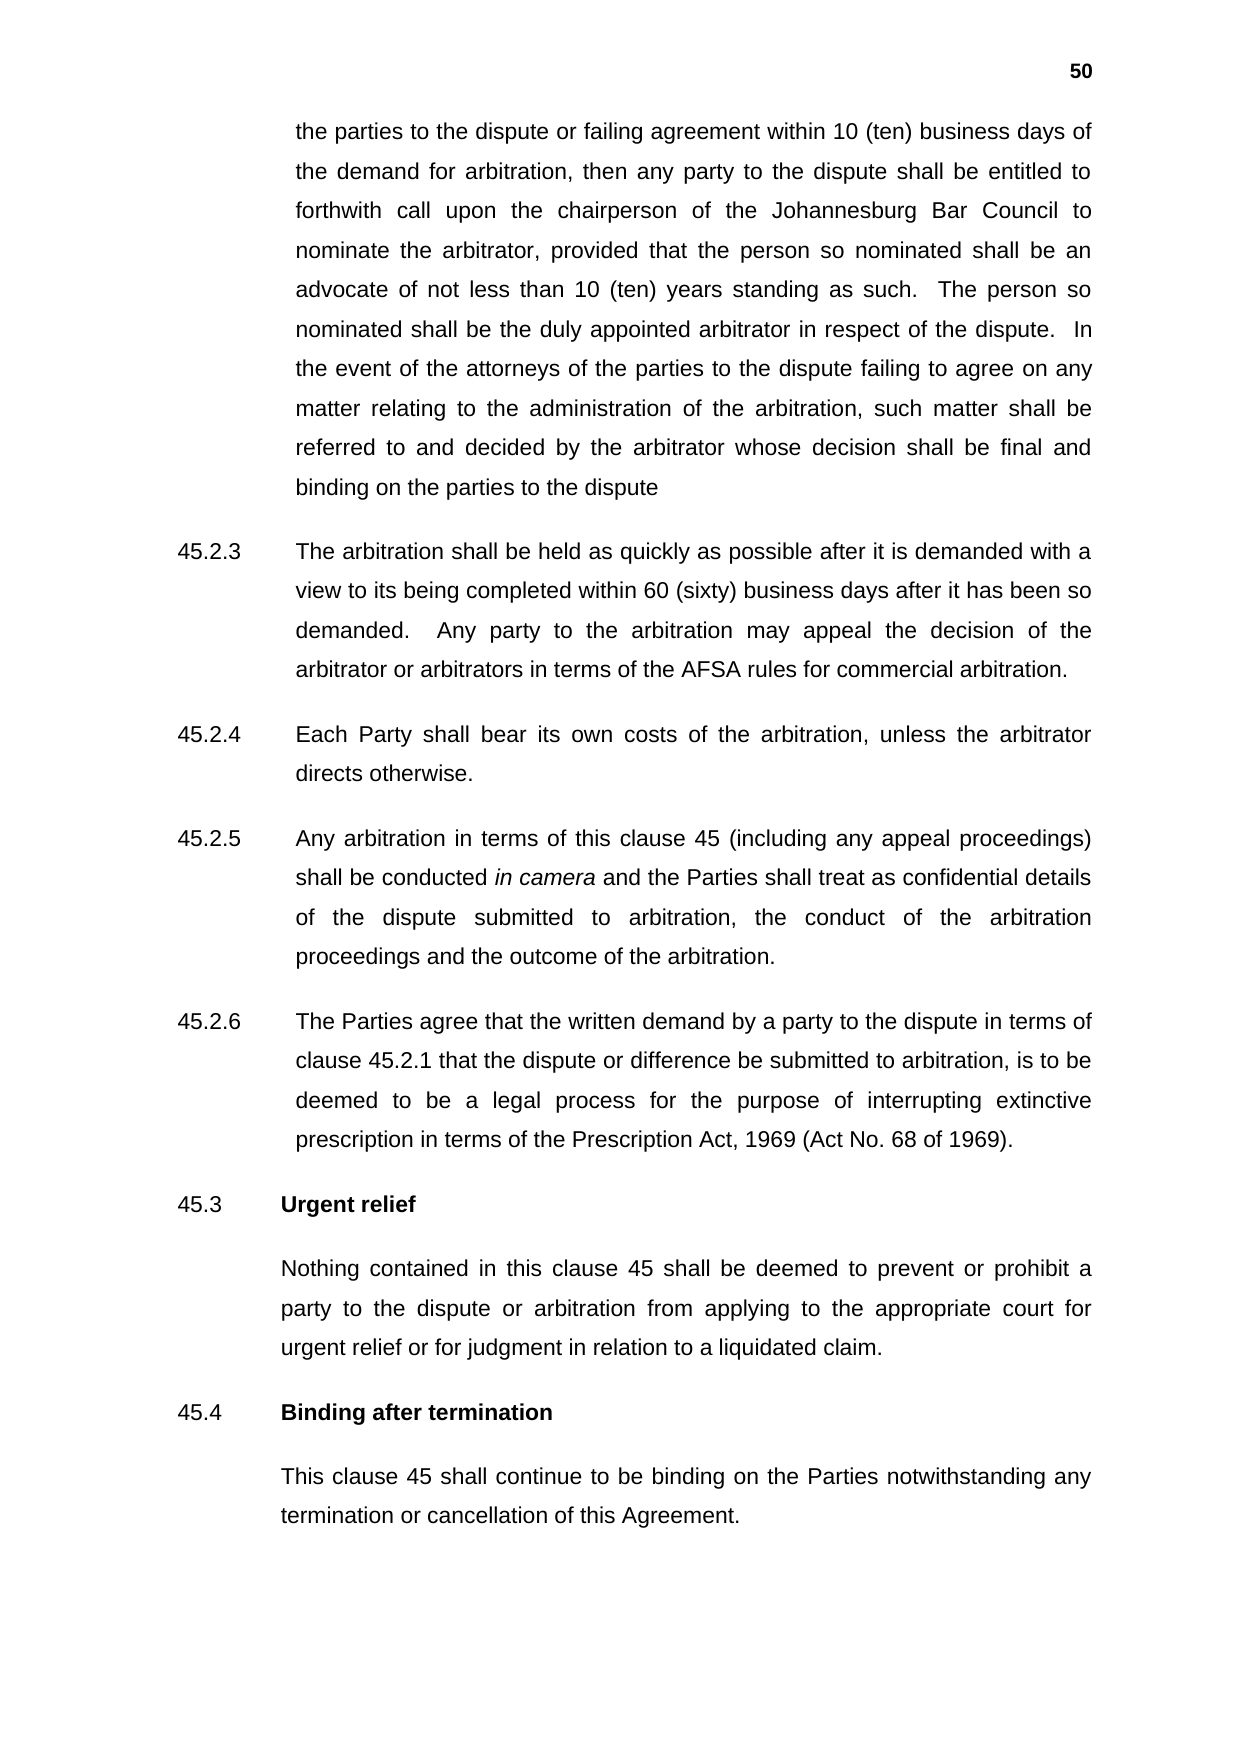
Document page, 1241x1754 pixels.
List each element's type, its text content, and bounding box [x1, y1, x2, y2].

text The Parties agree that the written demand by a party to the dispute in terms of clause 45.2.1 that the dispute or difference be submitted to arbitration, is to be deemed to be a legal process for the purpose of interrupting extinctive prescription in terms of the Prescription Act, 1969 (Act No. 68 of 1969). [177, 1008, 1092, 1152]
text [177, 118, 1092, 500]
text Any arbitration in terms of this clause 45 (including any appeal proceedings) shall be conducted in camera and the Parties shall treat as confidential details of the dispute submitted to arbitration, the conduct of the arbitration proceedings and the outcome of the arbitration. [177, 825, 1092, 969]
list This clause 45 shall continue to be binding on the Parties notwithstanding any termination or cancellation of this Agreement. [281, 1463, 1092, 1529]
text The arbitration shall be held as quickly as possible after it is demanded with a view to its being completed within 60 (sixty) business days after it has been so demanded. Any party to the arbitration may appeal the decision of the arbitrator or arbitrators in terms of the AFSA rules for commercial arbitration. [177, 538, 1092, 683]
list Nothing contained in this clause 45 shall be deemed to prevent or prohibit a party to the dispute or arbitration from applying to the appropriate court for urgent relief or for judgment in relation to a liquidated claim. [281, 1255, 1092, 1360]
text Urgent relief [177, 1191, 1092, 1217]
text Binding after termination [177, 1398, 1092, 1425]
text Each Party shall bear its own costs of the arbitration, unless the arbitrator directs otherwise. [177, 721, 1092, 787]
